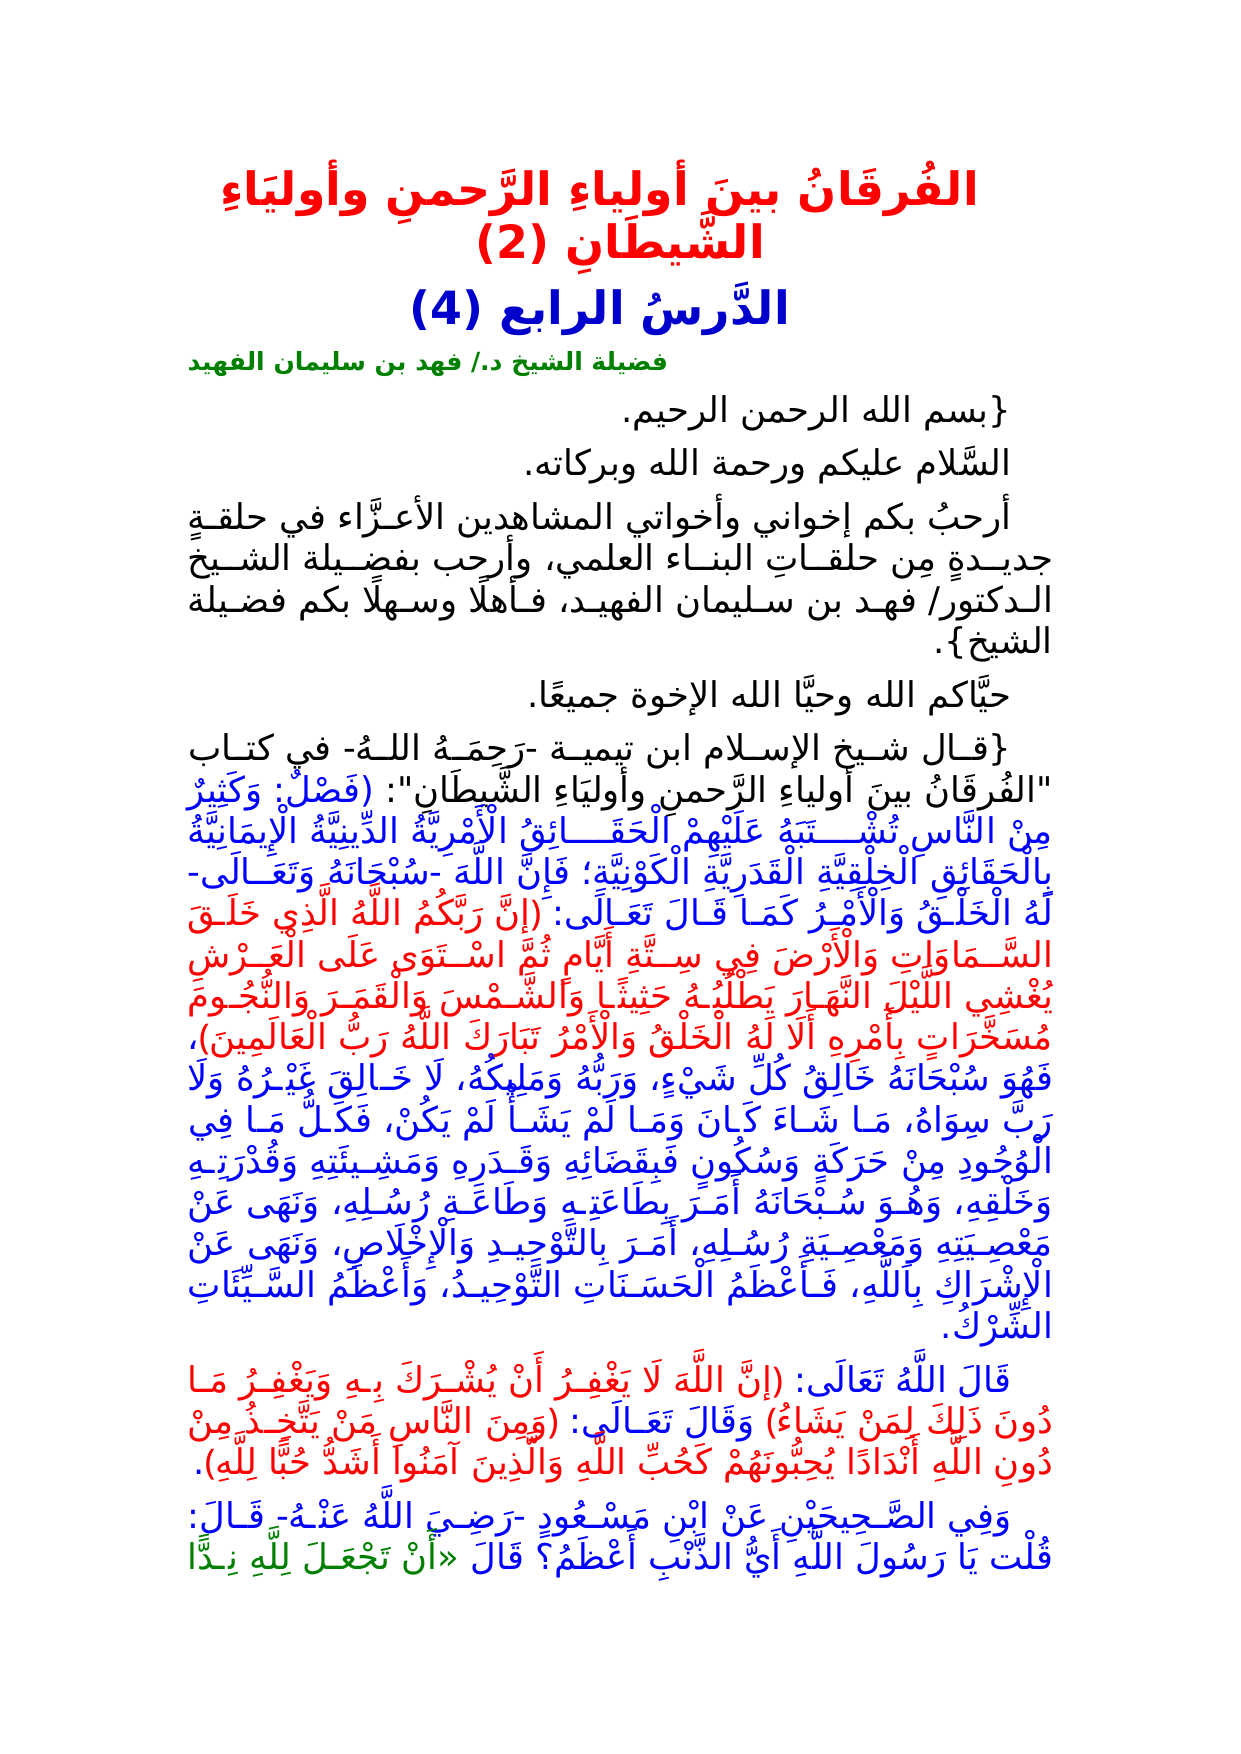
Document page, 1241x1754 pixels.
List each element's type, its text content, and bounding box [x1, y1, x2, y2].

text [187, 1495, 1053, 1578]
text أرحبُ بكم إخواني وأخواتي المشاهدين الأعزَّاء في حلقةٍ جديدةٍ مِن حلقاتِ البناء العلمي، وأرحب بفضيلة الشيخ الدكتور/ فهد بن سليمان الفهيد، فأهلًا وسهلًا بكم فضيلة الشيخ}. [187, 497, 1053, 662]
text الدَّرسُ الرابع (4) [187, 282, 1053, 335]
text الفُرقَانُ بينَ أولياءِ الرَّحمنِ وأوليَاءِ الشَّيطَانِ (2) [187, 162, 1053, 269]
text قَالَ اللَّهُ تَعَالَى: ﴿إنَّ اللَّهَ لَا يَغْفِرُ أَنْ يُشْرَكَ بِهِ وَيَغْفِرُ مَا دُونَ ذَلِكَ لِمَنْ يَشَاءُ﴾ وَقَالَ تَعَالَى: ﴿وَمِنَ النَّاسِ مَنْ يَتَّخِذُ مِنْ دُونِ اللَّهِ أَنْدَادًا يُحِبُّونَهُمْ كَحُبِّ اللَّهِ وَالَّذِينَ آمَنُوا أَشَدُّ حُبًّا لِلَّهِ﴾. [187, 1359, 1053, 1483]
text حيَّاكم الله وحيَّا الله الإخوة جميعًا. [187, 674, 1053, 715]
text {قال شيخ الإسلام ابن تيمية -رَحِمَهُ اللهُ- في كتاب "الفُرقَانُ بينَ أولياءِ الرَّحمنِ وأوليَاءِ الشَّيطَانِ": (فَصْلٌ: وَكَثِيرٌ مِنْ النَّاسِ تُشْتَبَهُ عَلَيْهِمْ الْحَقَائِقُ الْأَمْرِيَّةُ الدِّينِيَّةُ الْإِيمَانِيَّةُ بِالْحَقَائِقِ الْخِلْقِيَّةِ الْقَدَرِيَّةِ الْكَوْنِيَّةِ؛ فَإِنَّ اللَّهَ -سُبْحَانَهُ وَتَعَالَى- لَهُ الْخَلْقُ وَالْأَمْرُ كَمَا قَالَ تَعَالَى: ﴿إنَّ رَبَّكُمُ اللَّهُ الَّذِي خَلَقَ السَّمَاوَاتِ وَالْأَرْضَ فِي سِتَّةِ أَيَّامٍ ثُمَّ اسْتَوَى عَلَى الْعَرْشِ يُغْشِي اللَّيْلَ النَّهَارَ يَطْلُبُهُ حَثِيثًا وَالشَّمْسَ وَالْقَمَرَ وَالنُّجُومَ مُسَخَّرَاتٍ بِأَمْرِهِ أَلَا لَهُ الْخَلْقُ وَالْأَمْرُ تَبَارَكَ اللَّهُ رَبُّ الْعَالَمِينَ﴾، فَهُوَ سُبْحَانَهُ خَالِقُ كُلِّ شَيْءٍ، وَرَبُّهُ وَمَلِيكُهُ، لَا خَالِقَ غَيْرُهُ وَلَا رَبَّ سِوَاهُ، مَا شَاءَ كَانَ وَمَا لَمْ يَشَأْ لَمْ يَكُنْ، فَكَلُّ مَا فِي الْوُجُودِ مِنْ حَرَكَةٍ وَسُكُونٍ فَبِقَضَائِهِ وَقَدَرِهِ وَمَشِيئَتِهِ وَقُدْرَتِهِ وَخَلْقِهِ، وَهُوَ سُبْحَانَهُ أَمَرَ بِطَاعَتِهِ وَطَاعَةِ رُسُلِهِ، وَنَهَى عَنْ مَعْصِيَتِهِ وَمَعْصِيَةِ رُسُلِهِ، أَمَرَ بِالتَّوْحِيدِ وَالْإِخْلَاصِ، وَنَهَى عَنْ الْإِشْرَاكِ بِاَللَّهِ، فَأَعْظَمُ الْحَسَنَاتِ التَّوْحِيدُ، وَأَعْظَمُ السَّيِّئَاتِ الشِّرْكُ. [187, 728, 1053, 1347]
text {بسم الله الرحمن الرحيم. [187, 389, 1053, 430]
text السَّلام عليكم ورحمة الله وبركاته. [187, 443, 1053, 484]
text فضيلة الشيخ د./ فهد بن سليمان الفهيد [187, 347, 1053, 377]
